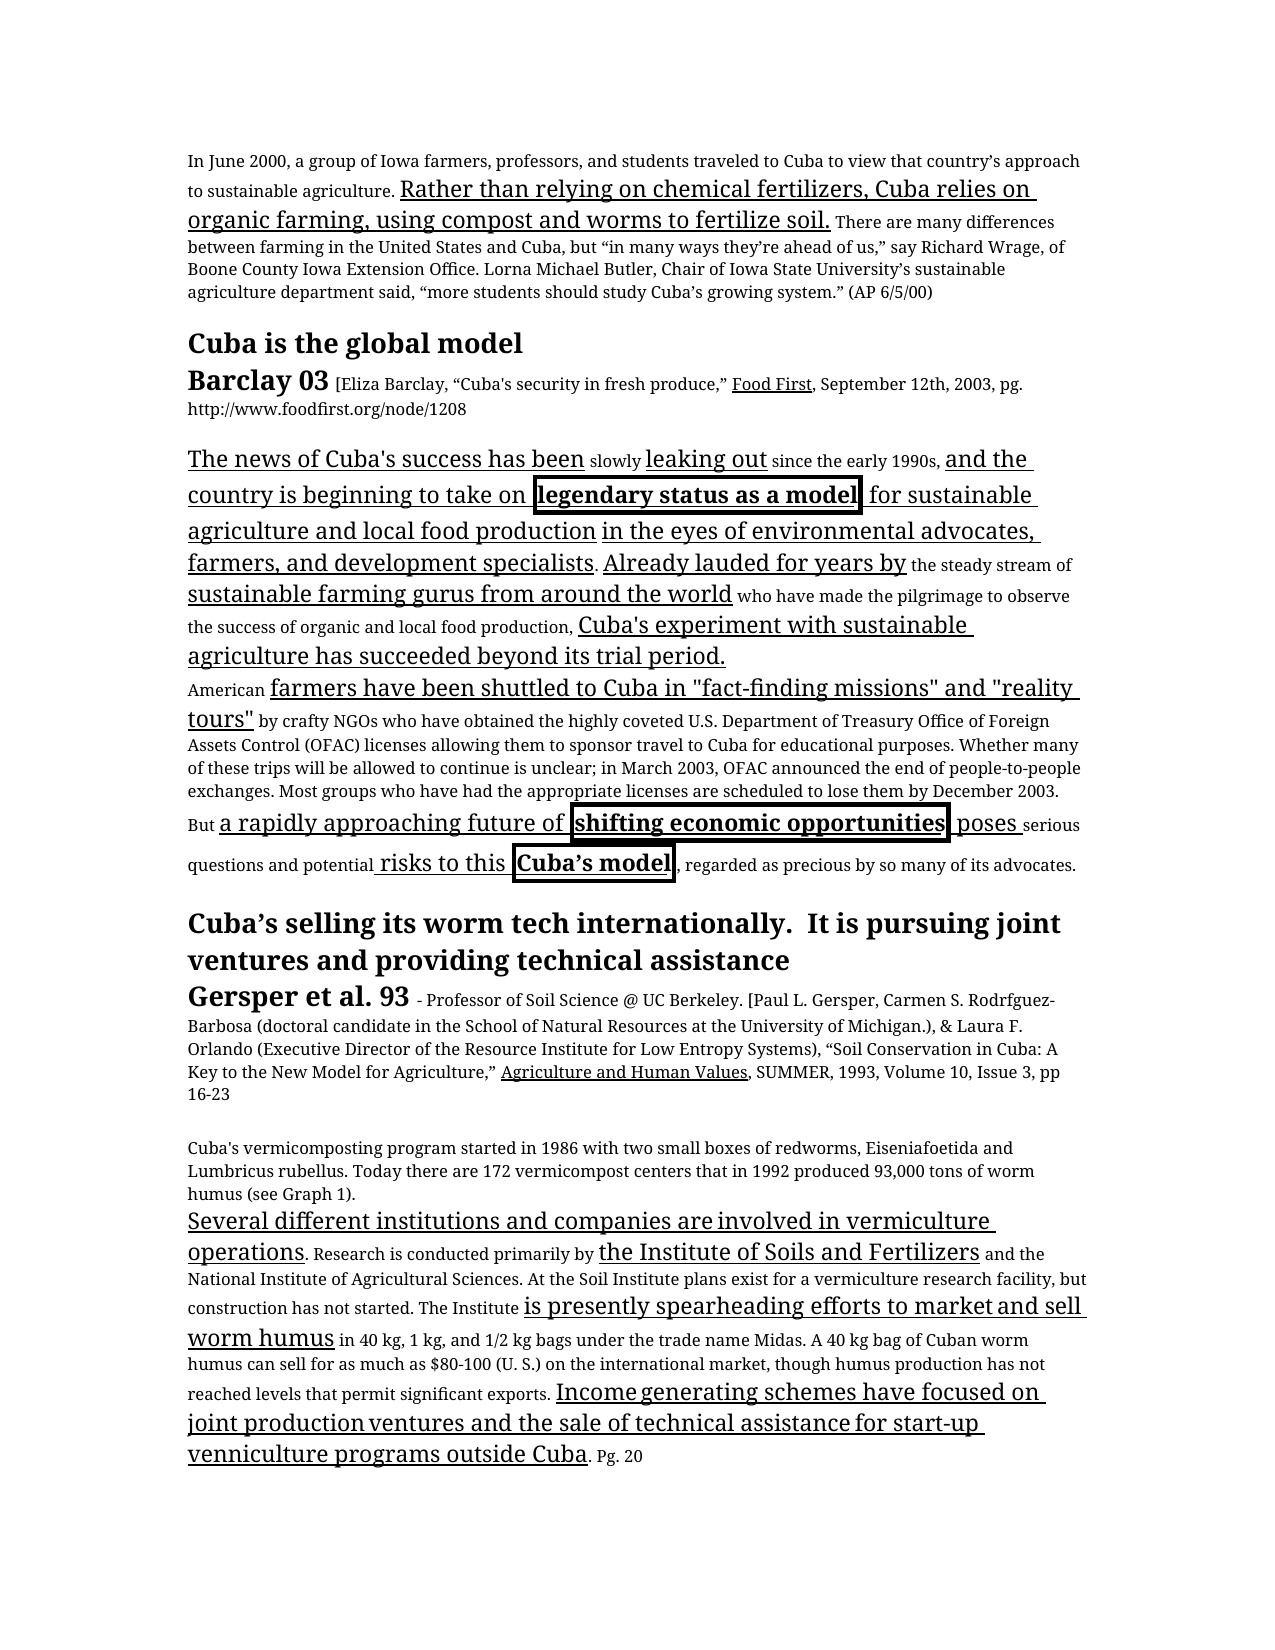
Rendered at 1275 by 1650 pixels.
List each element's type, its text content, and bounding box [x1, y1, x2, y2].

subtitle Cuba is the global model [187, 324, 1087, 361]
text But a rapidly approaching future of shifting economic opportunities poses serious questions and potential risks to this Cuba’s model, regarded as precious by so many of its advocates. [676, 802, 1087, 883]
text Gersper et al. 93 - Professor of Soil Science @ UC Berkeley. [Paul L. Gersper, Carmen S. Rodrfguez-Barbosa (doctoral candidate in the School of Natural Resources at the University of Michigan.), & Laura F. Orlando (Executive Director of the Resource Institute for Low Entropy Systems), “Soil Conservation in Cuba: A Key to the New Model for Agriculture,” Agriculture and Human Values, SUMMER, 1993, Volume 10, Issue 3, pp 16-23 [187, 978, 1087, 1106]
text Barclay 03 [Eliza Barclay, “Cuba's security in fresh produce,” Food First, September 12th, 2003, pg. http://www.foodfirst.org/node/1208 [187, 361, 1087, 421]
text But a rapidly approaching future of shifting economic opportunities poses serious questions and potential risks to this Cuba’s model, regarded as precious by so many of its advocates. [187, 802, 570, 883]
text American farmers have been shuttled to Cuba in "fact-finding missions" and "reality tours" by crafty NGOs who have obtained the highly coveted U.S. Department of Treasury Office of Foreign Assets Control (OFAC) licenses allowing them to sponsor travel to Cuba for educational purposes. Whether many of these trips will be allowed to continue is unclear; in March 2003, OFAC announced the end of people-to-people exchanges. Most groups who have had the appropriate licenses are scheduled to lose them by December 2003. [187, 671, 1087, 802]
text The news of Cuba's success has been slowly leaking out since the early 1990s, and the country is beginning to take on legendary status as a model for sustainable agriculture and local food production in the eyes of environmental advocates, farmers, and development specialists. Already lauded for years by the steady stream of sustainable farming gurus from around the world who have made the pilgrimage to observe the success of organic and local food production, Cuba's experiment with sustainable agriculture has succeeded beyond its trial period. [187, 443, 1087, 671]
text Several different institutions and companies are involved in vermiculture operations. Research is conducted primarily by the Institute of Soils and Fertilizers and the National Institute of Agricultural Sciences. At the Soil Institute plans exist for a vermiculture research facility, but construction has not started. The Institute is presently spearheading efforts to market and sell worm humus in 40 kg, 1 kg, and 1/2 kg bags under the trade name Midas. A 40 kg bag of Cuban worm humus can sell for as much as $80-100 (U. S.) on the international market, though humus production has not reached levels that permit significant exports. Income generating schemes have focused on joint production ventures and the sale of technical assistance for start-up venniculture programs outside Cuba. Pg. 20 [187, 1205, 1087, 1469]
text In June 2000, a group of Iowa farmers, professors, and students traveled to Cuba to view that country’s approach to sustainable agriculture. Rather than relying on chemical fertilizers, Cuba relies on organic farming, using compost and worms to fertilize soil. There are many differences between farming in the United States and Cuba, but “in many ways they’re ahead of us,” say Richard Wrage, of Boone County Iowa Extension Office. Lorna Michael Butler, Chair of Iowa State University’s sustainable agriculture department said, “more students should study Cuba’s growing system.” (AP 6/5/00) [187, 150, 1087, 303]
text Cuba's vermicomposting program started in 1986 with two small boxes of redworms, Eiseniafoetida and Lumbricus rubellus. Today there are 172 vermicompost centers that in 1992 produced 93,000 tons of worm humus (see Graph 1). [187, 1137, 1087, 1205]
subtitle Cuba’s selling its worm tech internationally. It is pursuing joint ventures and providing technical assistance [187, 904, 1087, 978]
text But a rapidly approaching future of shifting economic opportunities poses serious questions and potential risks to this Cuba’s model, regarded as precious by so many of its advocates. [574, 807, 946, 838]
